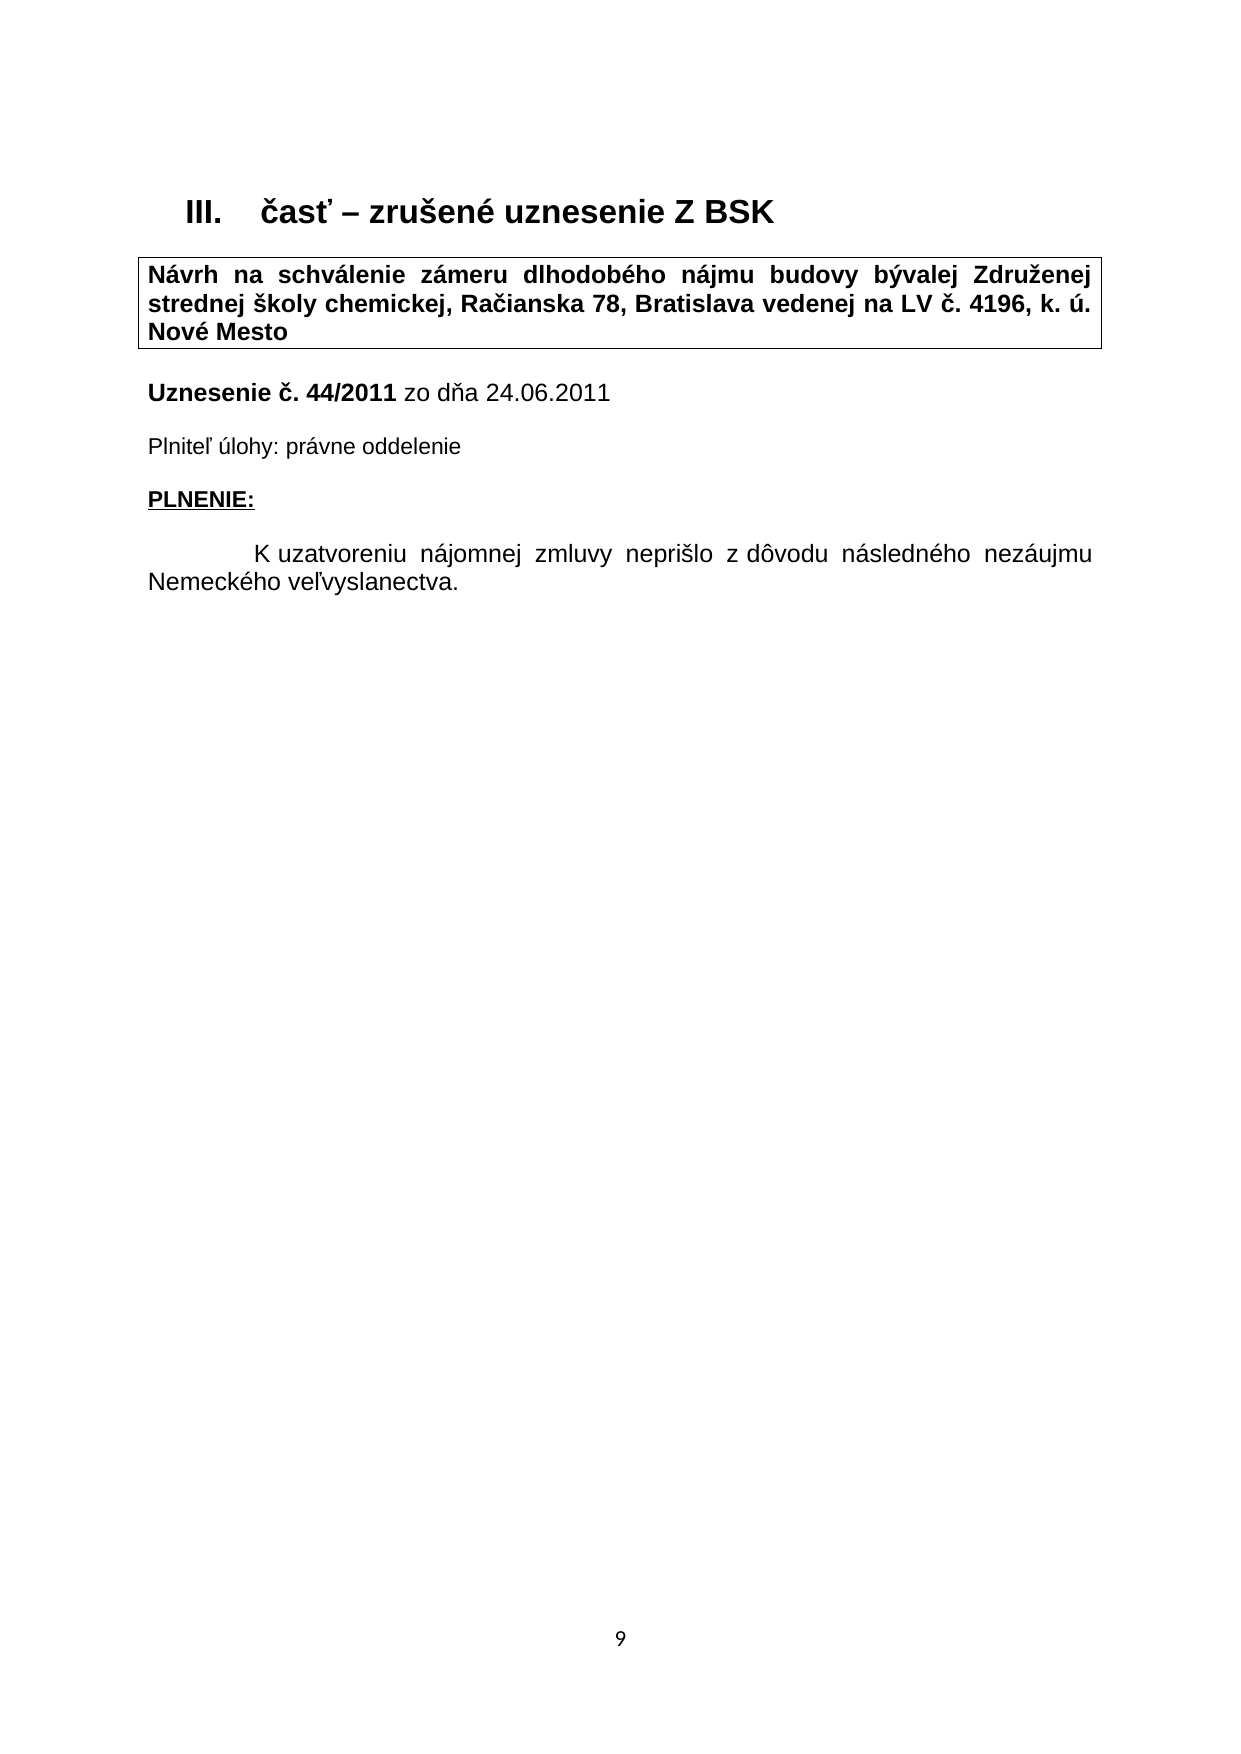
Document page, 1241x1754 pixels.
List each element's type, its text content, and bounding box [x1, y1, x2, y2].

text Návrh na schválenie zámeru dlhodobého nájmu budovy bývalej Združenej strednej školy chemickej, Račianska 78, Bratislava vedenej na LV č. 4196, k. ú. Nové Mesto [139, 258, 1101, 348]
text PLNENIE: [148, 486, 1093, 512]
list časť – zrušené uznesenie Z BSK [185, 192, 1093, 230]
text K uzatvoreniu nájomnej zmluvy neprišlo z dôvodu následného nezáujmu Nemeckého veľvyslanectva. [148, 538, 1093, 596]
text Uznesenie č. 44/2011 zo dňa 24.06.2011 [148, 378, 1093, 407]
text Plniteľ úlohy: právne oddelenie [148, 433, 1093, 459]
